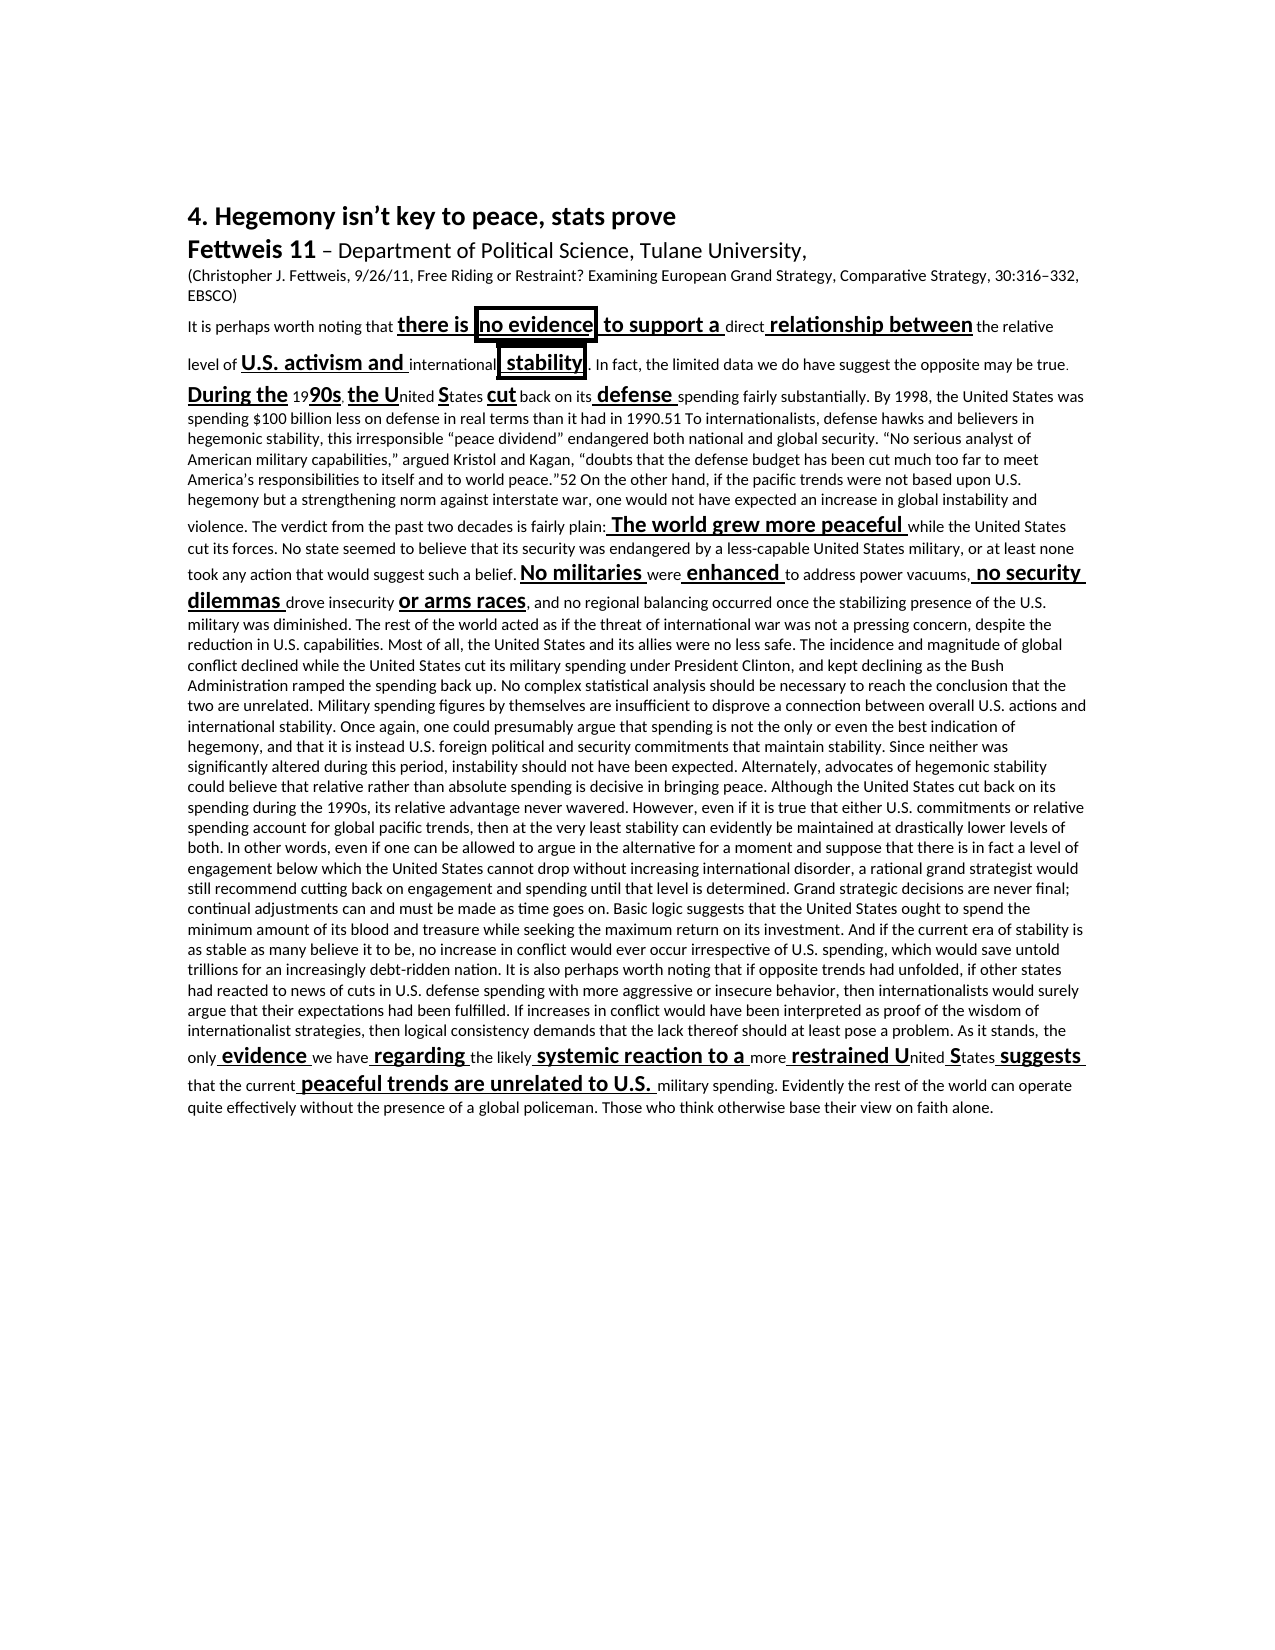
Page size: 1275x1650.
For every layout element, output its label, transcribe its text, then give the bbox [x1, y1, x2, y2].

subtitle 4. Hegemony isn’t key to peace, stats prove [187, 199, 1087, 232]
text Fettweis 11 – Department of Political Science, Tulane University, [187, 232, 1087, 265]
text It is perhaps worth noting that there is no evidence to support a direct relationship between the relative level of U.S. activism and international stability. In fact, the limited data we do have suggest the opposite may be true. During the 1990s, the United States cut back on its defense spending fairly substantially. By 1998, the United States was spending $100 billion less on defense in real terms than it had in 1990.51 To internationalists, defense hawks and believers in hegemonic stability, this irresponsible “peace dividend” endangered both national and global security. “No serious analyst of American military capabilities,” argued Kristol and Kagan, “doubts that the defense budget has been cut much too far to meet America’s responsibilities to itself and to world peace.”52 On the other hand, if the pacific trends were not based upon U.S. hegemony but a strengthening norm against interstate war, one would not have expected an increase in global instability and violence. The verdict from the past two decades is fairly plain: The world grew more peaceful while the United States cut its forces. No state seemed to believe that its security was endangered by a less-capable United States military, or at least none took any action that would suggest such a belief. No militaries were enhanced to address power vacuums, no security dilemmas drove insecurity or arms races, and no regional balancing occurred once the stabilizing presence of the U.S. military was diminished. The rest of the world acted as if the threat of international war was not a pressing concern, despite the reduction in U.S. capabilities. Most of all, the United States and its allies were no less safe. The incidence and magnitude of global conflict declined while the United States cut its military spending under President Clinton, and kept declining as the Bush Administration ramped the spending back up. No complex statistical analysis should be necessary to reach the conclusion that the two are unrelated. Military spending figures by themselves are insufficient to disprove a connection between overall U.S. actions and international stability. Once again, one could presumably argue that spending is not the only or even the best indication of hegemony, and that it is instead U.S. foreign political and security commitments that maintain stability. Since neither was significantly altered during this period, instability should not have been expected. Alternately, advocates of hegemonic stability could believe that relative rather than absolute spending is decisive in bringing peace. Although the United States cut back on its spending during the 1990s, its relative advantage never wavered. However, even if it is true that either U.S. commitments or relative spending account for global pacific trends, then at the very least stability can evidently be maintained at drastically lower levels of both. In other words, even if one can be allowed to argue in the alternative for a moment and suppose that there is in fact a level of engagement below which the United States cannot drop without increasing international disorder, a rational grand strategist would still recommend cutting back on engagement and spending until that level is determined. Grand strategic decisions are never final; continual adjustments can and must be made as time goes on. Basic logic suggests that the United States ought to spend the minimum amount of its blood and treasure while seeking the maximum return on its investment. And if the current era of stability is as stable as many believe it to be, no increase in conflict would ever occur irrespective of U.S. spending, which would save untold trillions for an increasingly debt-ridden nation. It is also perhaps worth noting that if opposite trends had unfolded, if other states had reacted to news of cuts in U.S. defense spending with more aggressive or insecure behavior, then internationalists would surely argue that their expectations had been fulfilled. If increases in conflict would have been interpreted as proof of the wisdom of internationalist strategies, then logical consistency demands that the lack thereof should at least pose a problem. As it stands, the only evidence we have regarding the likely systemic reaction to a more restrained United States suggests that the current peaceful trends are unrelated to U.S. military spending. Evidently the rest of the world can operate quite effectively without the presence of a global policeman. Those who think otherwise base their view on faith alone. [187, 306, 1087, 1117]
text (Christopher J. Fettweis, 9/26/11, Free Riding or Restraint? Examining European Grand Strategy, Comparative Strategy, 30:316–332, EBSCO) [187, 265, 1087, 306]
